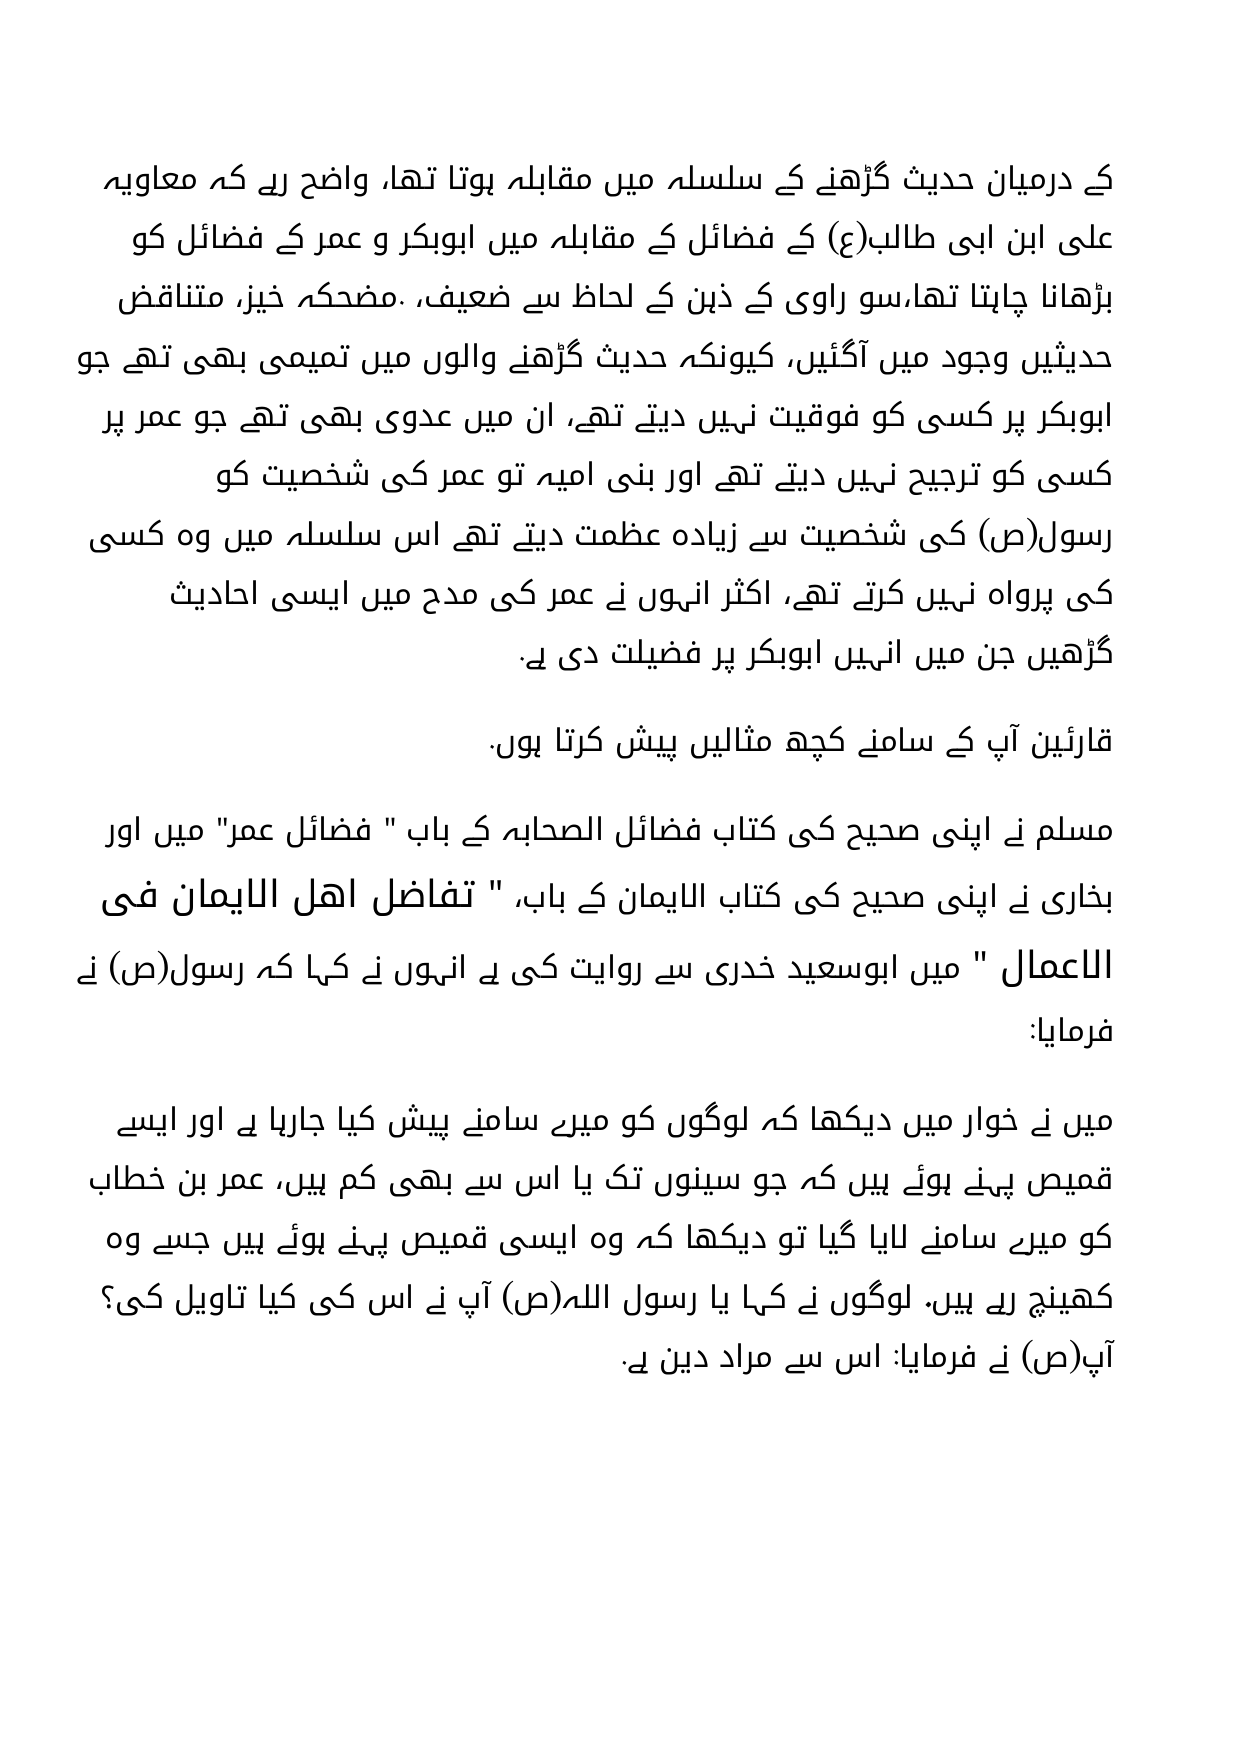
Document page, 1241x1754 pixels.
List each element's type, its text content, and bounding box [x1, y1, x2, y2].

text میں نے خوار میں دیکھا کہ لوگوں کو میرے سامنے پیش کیا جارہا ہے اور ایسے قمیص پہنے ہوئے ہیں کہ جو سینوں تک یا اس سے بھی کم ہیں، عمر بن خطاب کو میرے سامنے لایا گیا تو دیکھا کہ وہ ایسی قمیص پہنے ہوئے ہیں جسے وہ کھینچ رہے ہیں. لوگوں نے کہا یا رسول اللہ(ص) آپ نے اس کی کیا تاویل کی؟ آپ(ص) نے فرمایا: اس سے مراد دین ہے. [72, 1090, 1114, 1387]
text قارئین آپ کے سامنے کچھ مثالیں پیش کرتا ہوں. [72, 712, 1114, 771]
text مسلم نے اپنی صحیح کی کتاب فضائل الصحابہ کے باب " فضائل عمر" میں اور بخاری نے اپنی صحیح کی کتاب الایمان کے باب، " تفاضل اهل الایمان فی الاعمال " میں ابوسعید خدری سے روایت کی ہے انہوں نے کہا کہ رسول(ص) نے فرمایا: [72, 800, 1114, 1061]
text کے درمیان حدیث گڑھنے کے سلسلہ میں مقابلہ ہوتا تھا، واضح رہے کہ معاویہ علی ابن ابی طالب(ع) کے فضائل کے مقابلہ میں ابوبکر و عمر کے فضائل کو بڑھانا چاہتا تھا،سو راوی کے ذہن کے لحاظ سے ضعیف، .مضحکہ خیز، متناقض حدیثیں وجود میں آگئیں، کیونکہ حدیث گڑھنے والوں میں تمیمی بھی تھے جو ابوبکر پر کسی کو فوقیت نہیں دیتے تھے، ان میں عدوی بھی تھے جو عمر پر کسی کو ترجیح نہیں دیتے تھے اور بنی امیہ تو عمر کی شخصیت کو رسول(ص) کی شخصیت سے زیادہ عظمت دیتے تھے اس سلسلہ میں وہ کسی کی پرواہ نہیں کرتے تھے، اکثر انہوں نے عمر کی مدح میں ایسی احادیث گڑھیں جن میں انہیں ابوبکر پر فضیلت دی ہے. [72, 149, 1114, 683]
